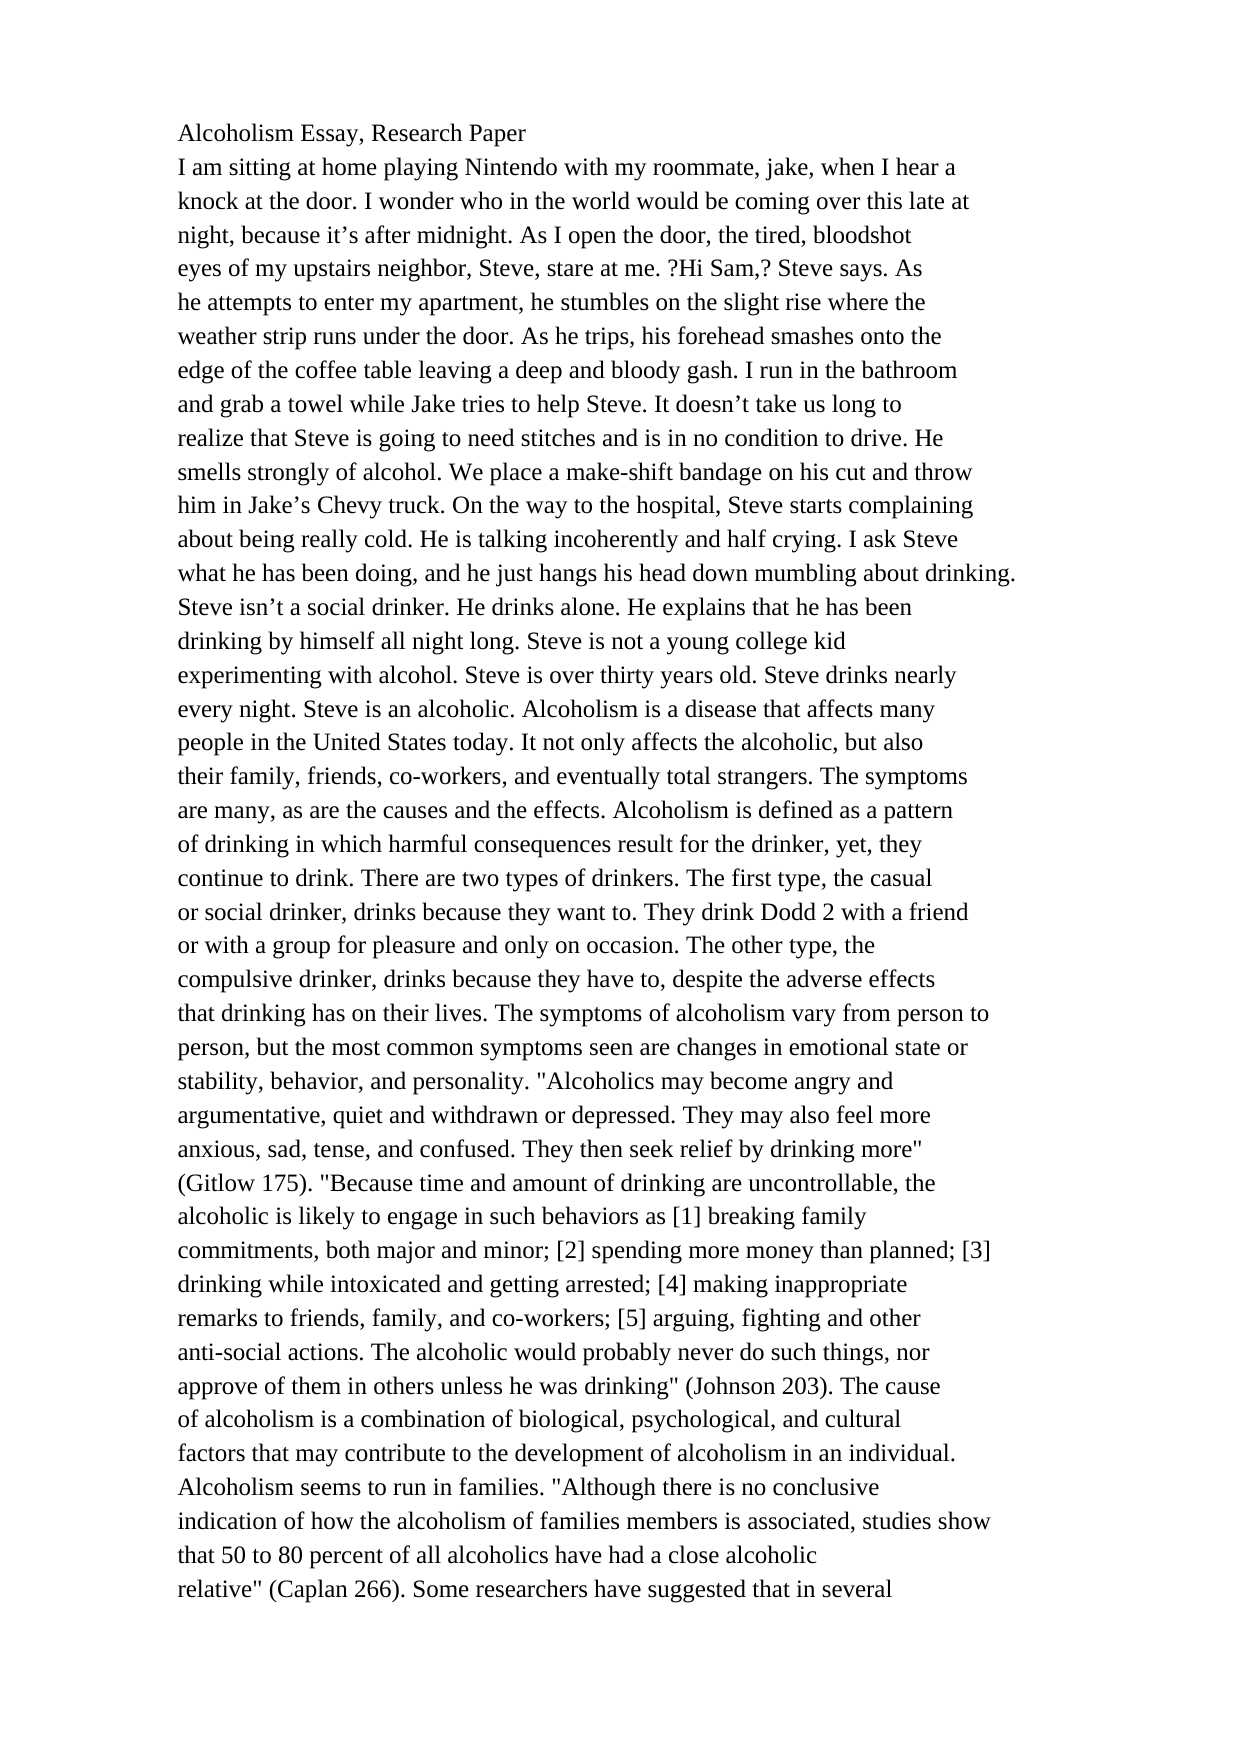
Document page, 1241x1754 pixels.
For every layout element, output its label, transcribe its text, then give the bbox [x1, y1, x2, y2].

text continue to drink. There are two types of drinkers. The first type, the casual [177, 863, 1152, 892]
text anti-social actions. The alcoholic would probably never do such things, nor [177, 1337, 1152, 1366]
text alcoholic is likely to engage in such behaviors as [1] breaking family [177, 1201, 1152, 1230]
text stability, behavior, and personality. "Alcoholics may become angry and [177, 1066, 1152, 1095]
text approve of them in others unless he was drinking" (Johnson 203). The cause [177, 1371, 1152, 1399]
text him in Jake’s Chevy truck. On the way to the hospital, Steve starts complaining [177, 491, 1152, 519]
text drinking while intoxicated and getting arrested; [4] making inappropriate [177, 1269, 1152, 1298]
text argumentative, quiet and withdrawn or depressed. They may also feel more [177, 1100, 1152, 1129]
text night, because it’s after midnight. As I open the door, the tired, bloodshot [177, 220, 1152, 248]
text relative" (Caplan 266). Some researchers have suggested that in several [177, 1574, 1152, 1603]
text realize that Steve is going to need stitches and is in no condition to drive. He [177, 423, 1152, 452]
text their family, friends, co-workers, and eventually total strangers. The symptoms [177, 761, 1152, 790]
text are many, as are the causes and the effects. Alcoholism is defined as a pattern [177, 795, 1152, 824]
text and grab a towel while Jake tries to help Steve. It doesn’t take us long to [177, 389, 1152, 418]
text eyes of my upstairs neighbor, Steve, stare at me. ?Hi Sam,? Steve says. As [177, 253, 1152, 282]
text or with a group for pleasure and only on occasion. The other type, the [177, 931, 1152, 959]
text remarks to friends, family, and co-workers; [5] arguing, fighting and other [177, 1303, 1152, 1332]
text about being really cold. He is talking incoherently and half crying. I ask Steve [177, 524, 1152, 553]
text commitments, both major and minor; [2] spending more money than planned; [3] [177, 1235, 1152, 1264]
text every night. Steve is an alcoholic. Alcoholism is a disease that affects many [177, 694, 1152, 722]
text he attempts to enter my apartment, he stumbles on the slight rise where the [177, 287, 1152, 316]
text weather strip runs under the door. As he trips, his forehead smashes onto the [177, 321, 1152, 350]
text indication of how the alcoholism of families members is associated, studies show [177, 1506, 1152, 1535]
text edge of the coffee table leaving a deep and bloody gash. I run in the bathroom [177, 355, 1152, 384]
text knock at the door. I wonder who in the world would be coming over this late at [177, 186, 1152, 214]
text (Gitlow 175). "Because time and amount of drinking are uncontrollable, the [177, 1168, 1152, 1196]
text of drinking in which harmful consequences result for the drinker, yet, they [177, 829, 1152, 858]
text that drinking has on their lives. The symptoms of alcoholism vary from person to [177, 998, 1152, 1027]
text Alcoholism Essay, Research Paper [177, 118, 1152, 147]
text I am sitting at home playing Nintendo with my roommate, jake, when I hear a [177, 152, 1152, 181]
text person, but the most common symptoms seen are changes in emotional state or [177, 1032, 1152, 1061]
text what he has been doing, and he just hangs his head down mumbling about drinking. [177, 558, 1152, 587]
text people in the United States today. It not only affects the alcoholic, but also [177, 727, 1152, 756]
text Alcoholism seems to run in families. "Although there is no conclusive [177, 1472, 1152, 1501]
text Steve isn’t a social drinker. He drinks alone. He explains that he has been [177, 592, 1152, 621]
text or social drinker, drinks because they want to. They drink Dodd 2 with a friend [177, 897, 1152, 926]
text experimenting with alcohol. Steve is over thirty years old. Steve drinks nearly [177, 660, 1152, 688]
text of alcoholism is a combination of biological, psychological, and cultural [177, 1404, 1152, 1433]
text that 50 to 80 percent of all alcoholics have had a close alcoholic [177, 1540, 1152, 1569]
text drinking by himself all night long. Steve is not a young college kid [177, 626, 1152, 655]
text factors that may contribute to the development of alcoholism in an individual. [177, 1438, 1152, 1467]
text compulsive drinker, drinks because they have to, despite the adverse effects [177, 964, 1152, 993]
text smells strongly of alcohol. We place a make-shift bandage on his cut and throw [177, 457, 1152, 485]
text anxious, sad, tense, and confused. They then seek relief by drinking more" [177, 1134, 1152, 1162]
